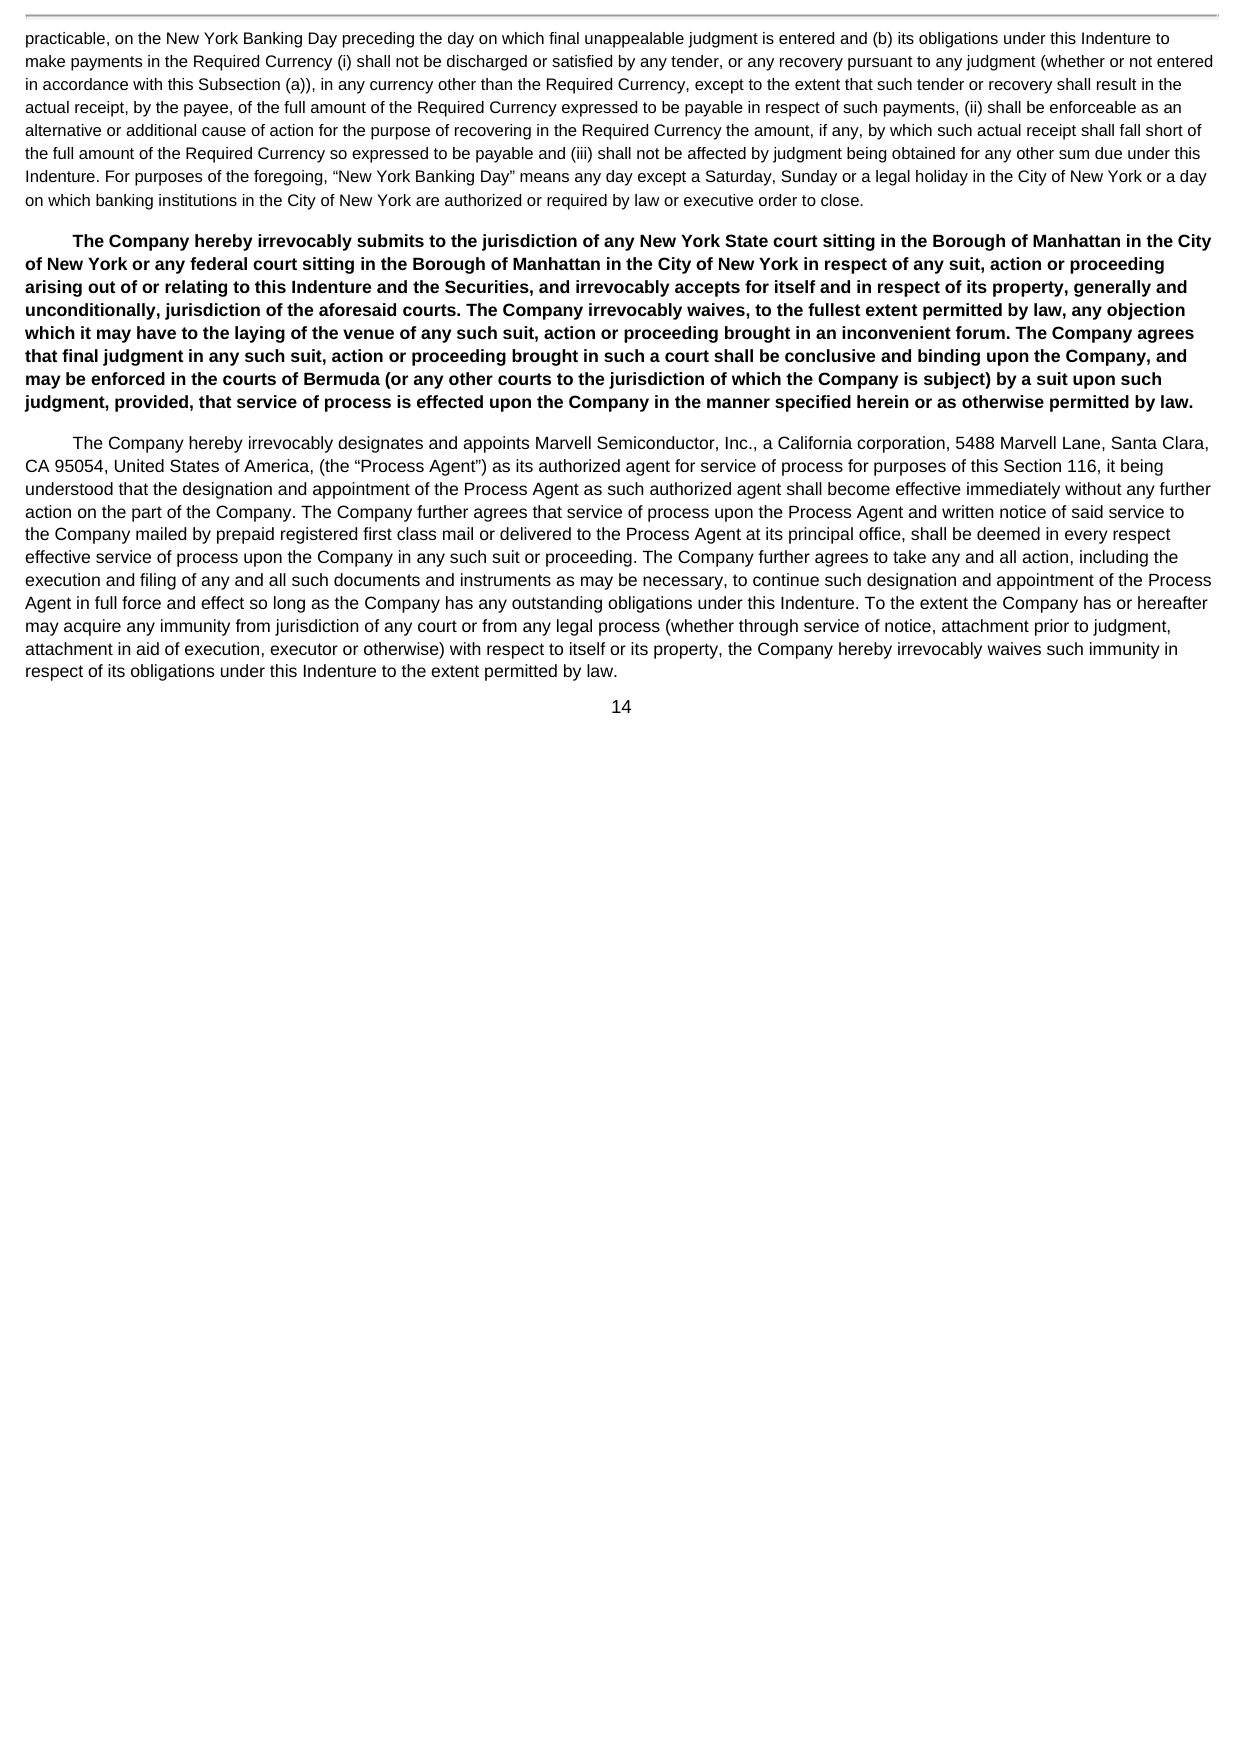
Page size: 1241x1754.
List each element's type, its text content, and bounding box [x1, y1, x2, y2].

picture [23, 14, 1220, 21]
text practicable, on the New York Banking Day preceding the day on which final unappealable judgment is entered and (b) its obligations under this Indenture to make payments in the Required Currency (i) shall not be discharged or satisfied by any tender, or any recovery pursuant to any judgment (whether or not entered in accordance with this Subsection (a)), in any currency other than the Required Currency, except to the extent that such tender or recovery shall result in the actual receipt, by the payee, of the full amount of the Required Currency expressed to be payable in respect of such payments, (ii) shall be enforceable as an alternative or additional cause of action for the purpose of recovering in the Required Currency the amount, if any, by which such actual receipt shall fall short of the full amount of the Required Currency so expressed to be payable and (iii) shall not be affected by judgment being obtained for any other sum due under this Indenture. For purposes of the foregoing, “New York Banking Day” means any day except a Saturday, Sunday or a legal holiday in the City of New York or a day on which banking institutions in the City of New York are authorized or required by law or executive order to close. [25, 28, 1215, 209]
text The Company hereby irrevocably submits to the jurisdiction of any New York State court sitting in the Borough of Manhattan in the City of New York or any federal court sitting in the Borough of Manhattan in the City of New York in respect of any suit, action or proceeding arising out of or relating to this Indenture and the Securities, and irrevocably accepts for itself and in respect of its property, generally and unconditionally, jurisdiction of the aforesaid courts. The Company irrevocably waives, to the fullest extent permitted by law, any objection which it may have to the laying of the venue of any such suit, action or proceeding brought in an inconvenient forum. The Company agrees that final judgment in any such suit, action or proceeding brought in such a court shall be conclusive and binding upon the Company, and may be enforced in the courts of Bermuda (or any other courts to the jurisdiction of which the Company is subject) by a suit upon such judgment, provided, that service of process is effected upon the Company in the manner specified herein or as otherwise permitted by law. [25, 230, 1213, 412]
text The Company hereby irrevocably designates and appoints Marvell Semiconductor, Inc., a California corporation, 5488 Marvell Lane, Santa Clara, CA 95054, United States of America, (the “Process Agent”) as its authorized agent for service of process for purposes of this Section 116, it being understood that the designation and appointment of the Process Agent as such authorized agent shall become effective immediately without any further action on the part of the Company. The Company further agrees that service of process upon the Process Agent and written notice of said service to the Company mailed by prepaid registered first class mail or delivered to the Process Agent at its principal office, shall be deemed in every respect effective service of process upon the Company in any such suit or proceeding. The Company further agrees to take any and all action, including the execution and filing of any and all such documents and instruments as may be necessary, to continue such designation and appointment of the Process Agent in full force and effect so long as the Company has any outstanding obligations under this Indenture. To the extent the Company has or hereafter may acquire any immunity from jurisdiction of any court or from any legal process (whether through service of notice, attachment prior to judgment, attachment in aid of execution, executor or otherwise) with respect to itself or its property, the Company hereby irrevocably waives such immunity in respect of its obligations under this Indenture to the extent permitted by law. [25, 433, 1213, 681]
text 14 [25, 696, 1217, 717]
